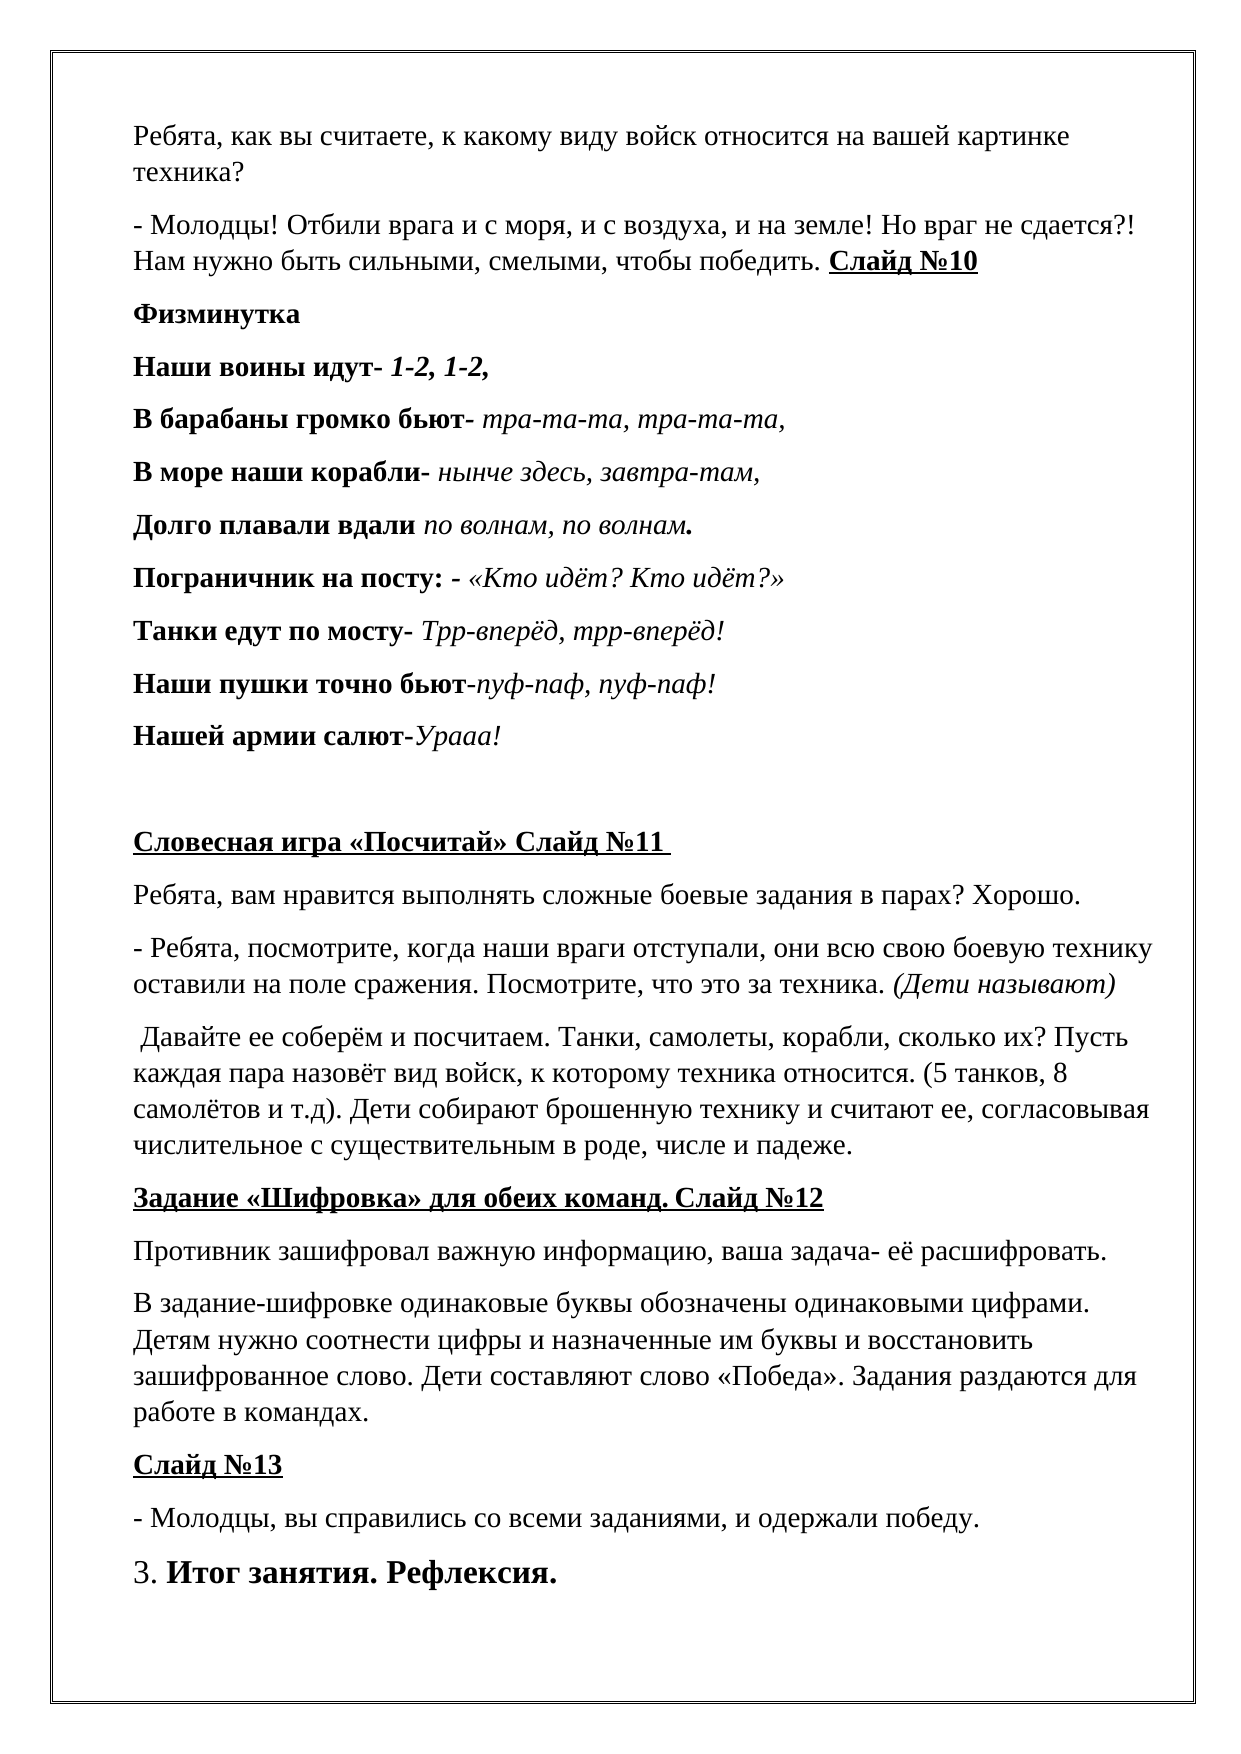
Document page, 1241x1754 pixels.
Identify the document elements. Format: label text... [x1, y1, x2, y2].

text Давайте ее соберём и посчитаем. Танки, самолеты, корабли, сколько их? Пусть каждая пара назовёт вид войск, к которому техника относится. (5 танков, 8 самолётов и т.д). Дети собирают брошенную технику и считают ее, согласовывая числительное с существительным в роде, числе и падеже. [133, 1019, 1167, 1161]
text - Молодцы, вы справились со всеми заданиями, и одержали победу. [133, 1500, 1167, 1533]
text 3. Итог занятия. Рефлексия. [133, 1552, 1167, 1591]
text Ребята, как вы считаете, к какому виду войск относится на вашей картинке техника? [133, 118, 1167, 188]
text Противник зашифровал важную информацию, ваша задача- её расшифровать. [133, 1233, 1167, 1266]
text Задание «Шифровка» для обеих команд. Слайд №12 [133, 1180, 1167, 1213]
text Ребята, вам нравится выполнять сложные боевые задания в парах? Хорошо. [133, 877, 1167, 911]
text В барабаны громко бьют- тра-та-та, тра-та-та, [133, 402, 1167, 435]
text Танки едут по мосту- Трр-вперёд, трр-вперёд! [133, 613, 1167, 646]
text В море наши корабли- нынче здесь, завтра-там, [133, 454, 1167, 488]
text Слайд №13 [133, 1447, 1167, 1480]
text Наши пушки точно бьют-пуф-паф, пуф-паф! [133, 666, 1167, 699]
text Пограничник на посту: - «Кто идёт? Кто идёт?» [133, 560, 1167, 594]
text Физминутка [133, 296, 1167, 329]
text - Ребята, посмотрите, когда наши враги отступали, они всю свою боевую технику оставили на поле сражения. Посмотрите, что это за техника. (Дети называют) [133, 930, 1167, 999]
text Наши воины идут- 1-2, 1-2, [133, 349, 1167, 382]
text - Молодцы! Отбили врага и с моря, и с воздуха, и на земле! Но враг не сдается?! Нам нужно быть сильными, смелыми, чтобы победить. Слайд №10 [133, 207, 1167, 277]
text Словесная игра «Посчитай» Слайд №11 [133, 824, 1167, 858]
text Нашей армии салют-Урааа! [133, 718, 1167, 752]
text Долго плавали вдали по волнам, по волнам. [133, 507, 1167, 541]
text В задание-шифровке одинаковые буквы обозначены одинаковыми цифрами. Детям нужно соотнести цифры и назначенные им буквы и восстановить зашифрованное слово. Дети составляют слово «Победа». Задания раздаются для работе в командах. [133, 1286, 1167, 1428]
